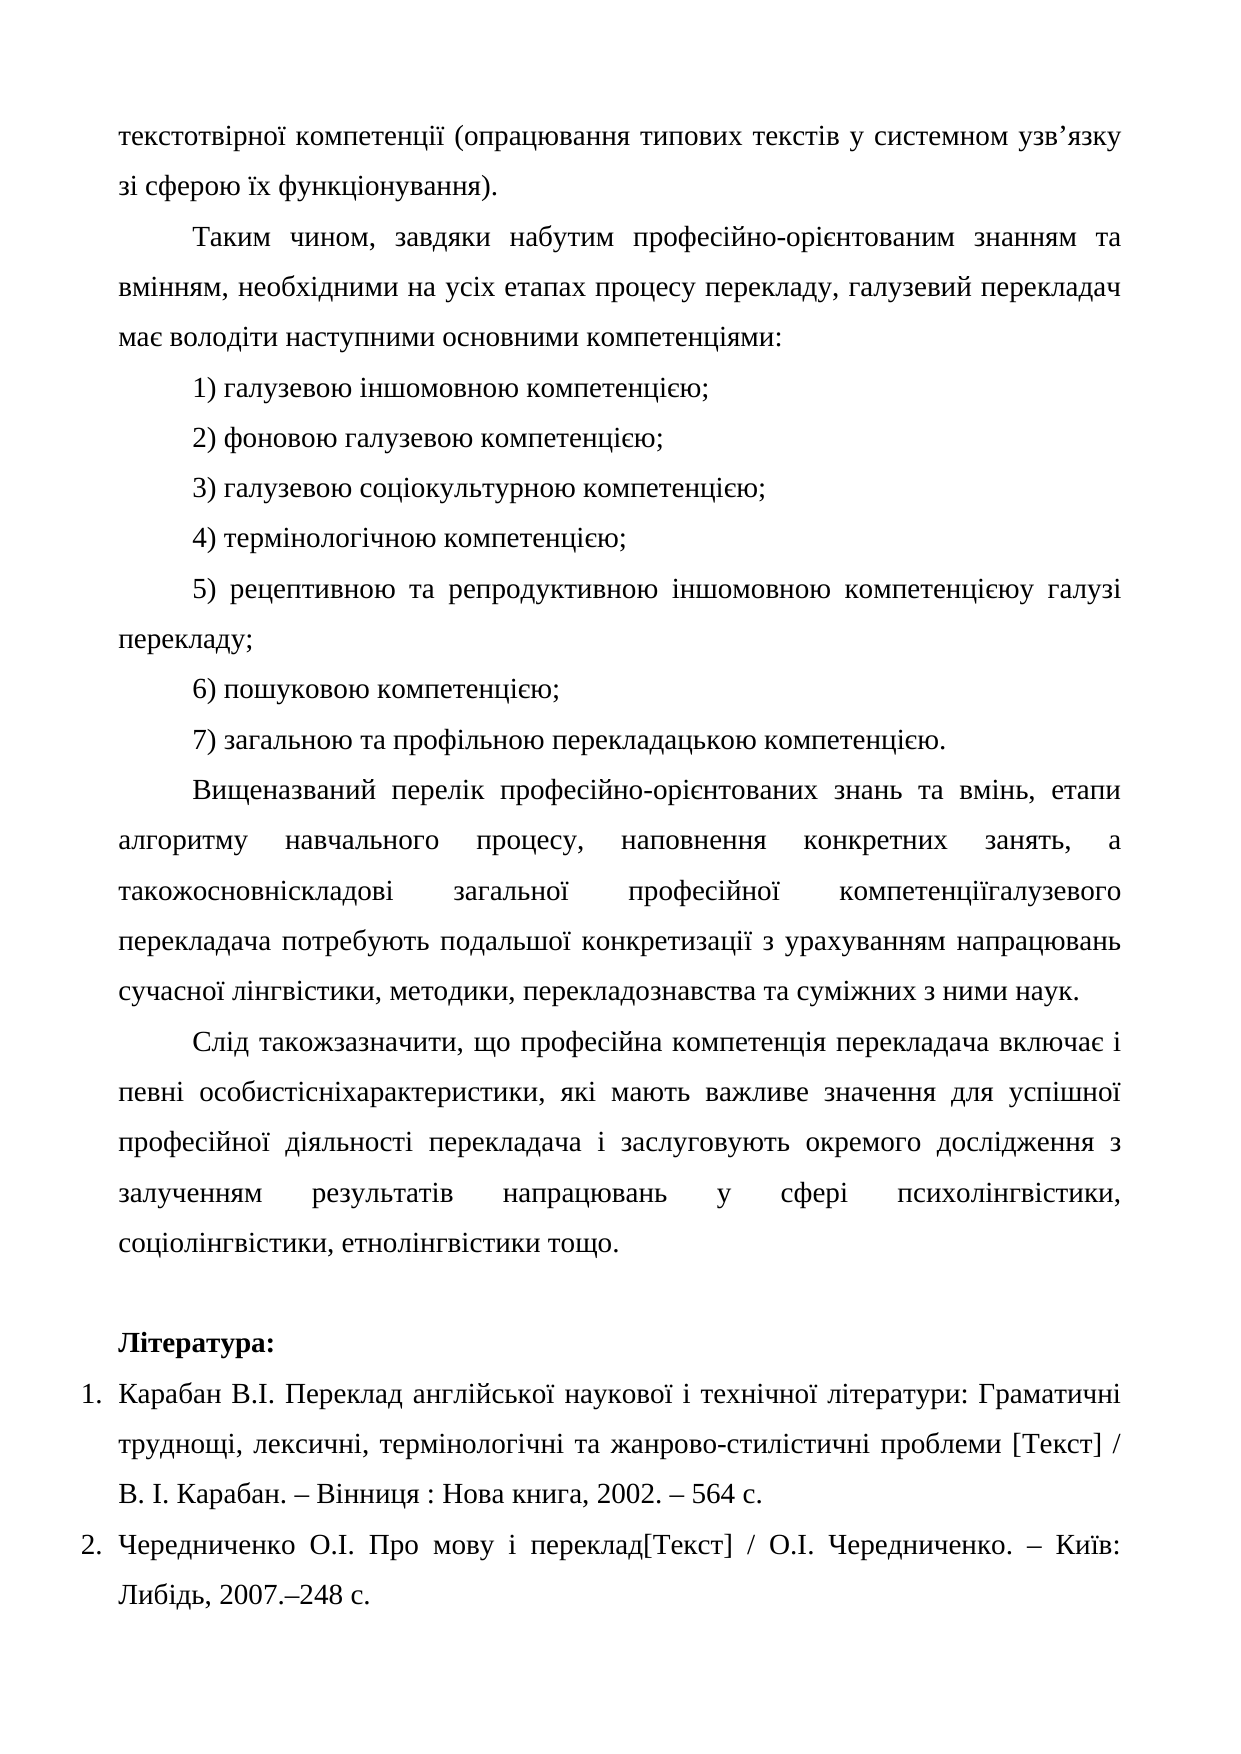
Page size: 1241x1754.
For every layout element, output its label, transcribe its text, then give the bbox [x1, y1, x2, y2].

text 3) галузевою соціокультурною компетенцією; [118, 470, 1122, 504]
text 2) фоновою галузевою компетенцією; [118, 420, 1122, 453]
text Література: [118, 1326, 1122, 1359]
text 1) галузевою іншомовною компетенцією; [118, 370, 1122, 403]
text Вищеназваний перелік професійно-орієнтованих знань та вмінь, етапи алгоритму навчального процесу, наповнення конкретних занять, а такожосновніскладові загальної професійної компетенціїгалузевого перекладача потребують подальшої конкретизації з урахуванням напрацювань сучасної лінгвістики, методики, перекладознавства та суміжних з ними наук. [118, 772, 1122, 1007]
text Слід такожзазначити, що професійна компетенція перекладача включає і певні особистісніхарактеристики, які мають важливе значення для успішної професійної діяльності перекладача і заслуговують окремого дослідження з залученням результатів напрацювань у сфері психолінгвістики, соціолінгвістики, етнолінгвістики тощо. [118, 1024, 1122, 1258]
text 6) пошуковою компетенцією; [118, 672, 1122, 705]
text 7) загальною та профільною перекладацькою компетенцією. [118, 722, 1122, 755]
list Карабан В.І. Переклад англійської наукової і технічної літератури: Граматичні труднощі, лексичні, термінологічні та жанрово-стилістичні проблеми [Текст] / В. І. Карабан. – Вінниця : Нова книга, 2002. – 564 с. [81, 1376, 1122, 1510]
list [118, 118, 1122, 202]
text 5) рецептивною та репродуктивною іншомовною компетенцієюу галузі перекладу; [118, 571, 1122, 655]
text 4) термінологічною компетенцією; [118, 521, 1122, 554]
text Таким чином, завдяки набутим професійно-орієнтованим знанням та вмінням, необхідними на усіх етапах процесу перекладу, галузевий перекладач має володіти наступними основними компетенціями: [118, 219, 1122, 353]
list Чередниченко О.І. Про мову і переклад[Текст] / О.І. Чередниченко. – Київ: Либідь, 2007.–248 с. [81, 1527, 1122, 1611]
